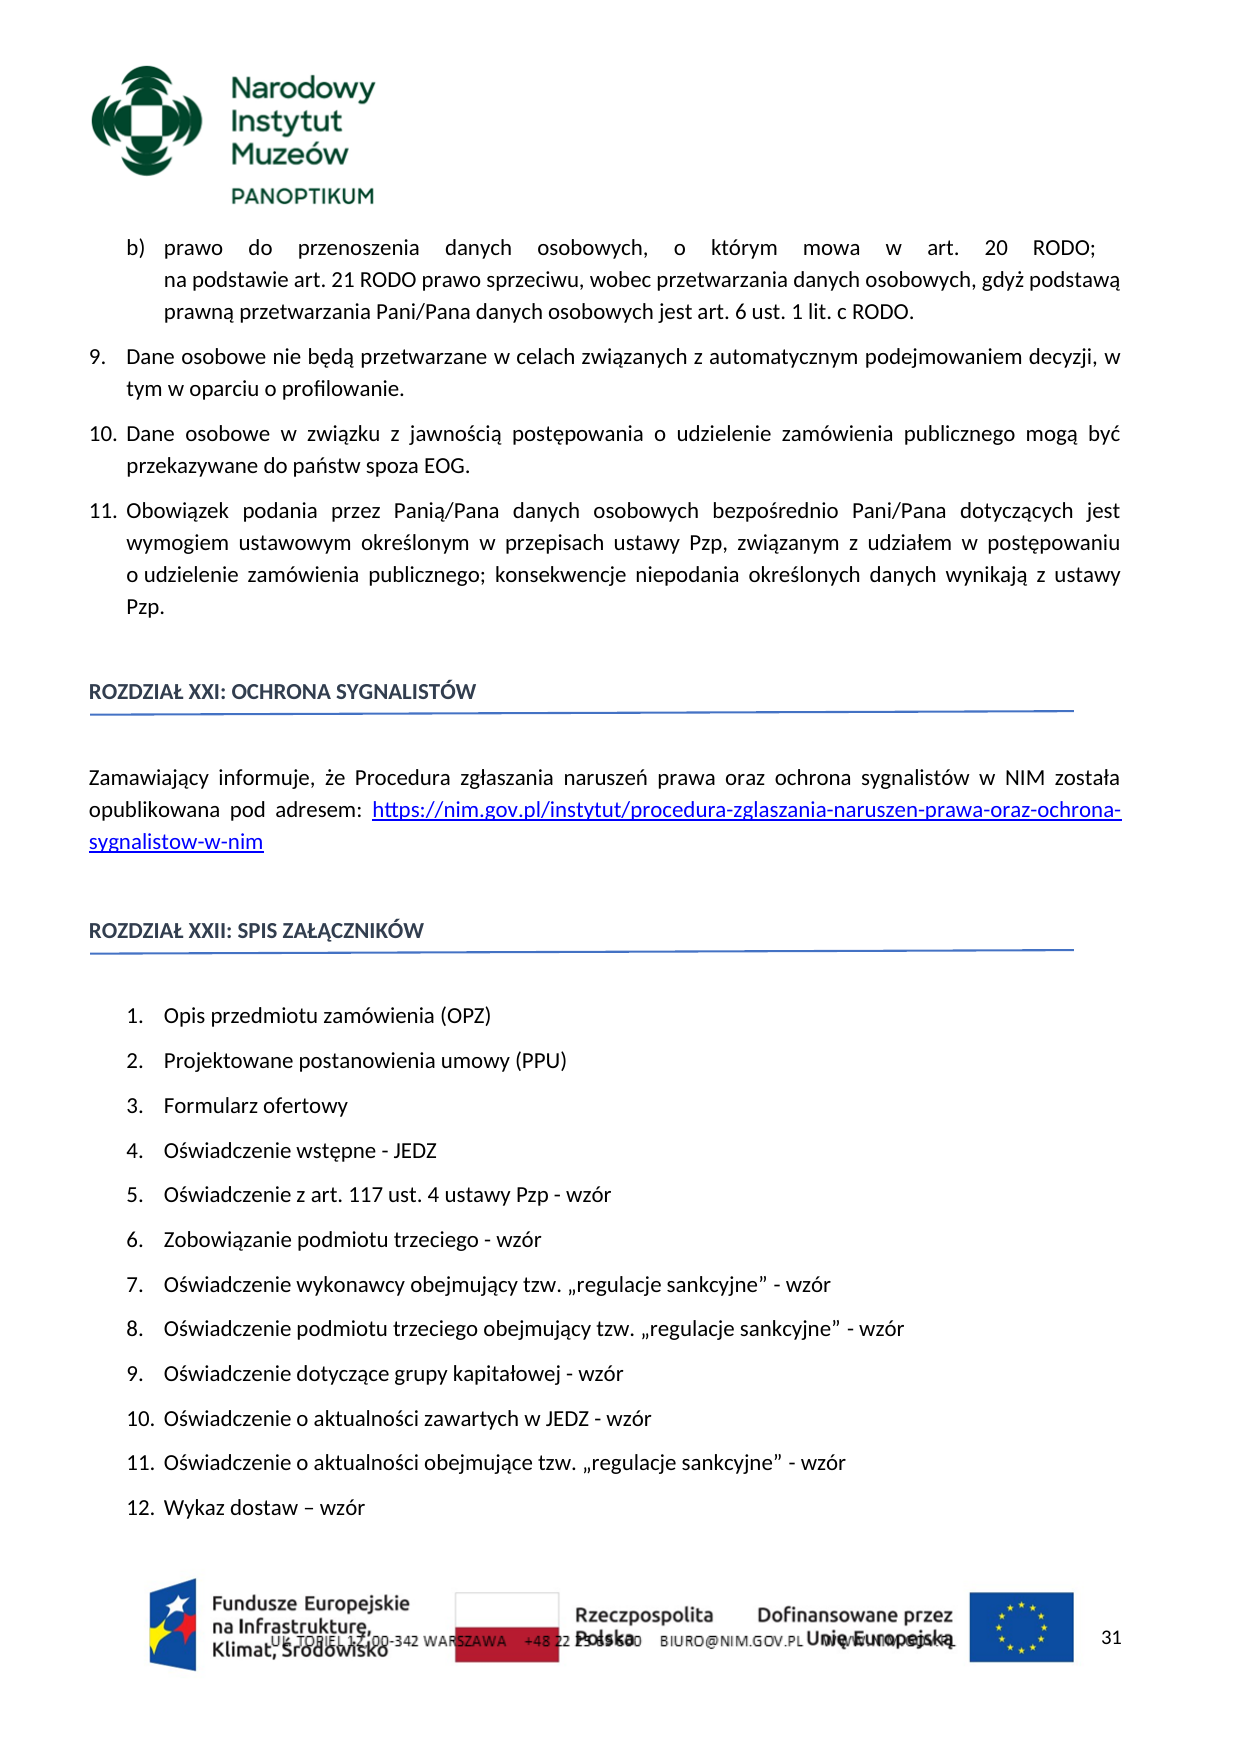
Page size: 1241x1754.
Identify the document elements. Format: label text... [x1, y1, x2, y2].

picture [88, 65, 379, 206]
list Oświadczenie wstępne - JEDZ [126, 1136, 1122, 1164]
list Zobowiązanie podmiotu trzeciego - wzór [126, 1225, 1122, 1253]
list Projektowane postanowienia umowy (PPU) [126, 1046, 1122, 1074]
list Oświadczenie dotyczące grupy kapitałowej - wzór [126, 1359, 1122, 1387]
list Oświadczenie podmiotu trzeciego obejmujący tzw. „regulacje sankcyjne” - wzór [126, 1314, 1122, 1342]
list Obowiązek podania przez Panią/Pana danych osobowych bezpośrednio Pani/Pana dotyczących jest wymogiem ustawowym określonym w przepisach ustawy Pzp, związanym z udziałem w postępowaniu o udzielenie zamówienia publicznego; konsekwencje niepodania określonych danych wynikają z ustawy Pzp. [89, 496, 1122, 620]
picture [14, 1557, 1213, 1687]
subtitle ROZDZIAŁ XXI: OCHRONA SYGNALISTÓW [89, 677, 1122, 706]
list Dane osobowe w związku z jawnością postępowania o udzielenie zamówienia publicznego mogą być przekazywane do państw spoza EOG. [89, 419, 1122, 479]
list Oświadczenie o aktualności zawartych w JEDZ - wzór [126, 1404, 1122, 1432]
list Formularz ofertowy [126, 1091, 1122, 1119]
list Dane osobowe nie będą przetwarzane w celach związanych z automatycznym podejmowaniem decyzji, w tym w oparciu o profilowanie. [89, 342, 1122, 402]
list Wykaz dostaw – wzór [126, 1493, 1122, 1521]
list Opis przedmiotu zamówienia (OPZ) [126, 1002, 1122, 1030]
list Oświadczenie o aktualności obejmujące tzw. „regulacje sankcyjne” - wzór [126, 1448, 1122, 1477]
list Oświadczenie z art. 117 ust. 4 ustawy Pzp - wzór [126, 1180, 1122, 1208]
list Oświadczenie wykonawcy obejmujący tzw. „regulacje sankcyjne” - wzór [126, 1270, 1122, 1298]
text Zamawiający informuje, że Procedura zgłaszania naruszeń prawa oraz ochrona sygnalistów w NIM została opublikowana pod adresem: https://nim.gov.pl/instytut/procedura-zglaszania-naruszen-prawa-oraz-ochrona-sygnalistow-w-nim [89, 763, 1122, 855]
list prawo do przenoszenia danych osobowych, o którym mowa w art. 20 RODO; na podstawie art. 21 RODO prawo sprzeciwu, wobec przetwarzania danych osobowych, gdyż podstawą prawną przetwarzania Pani/Pana danych osobowych jest art. 6 ust. 1 lit. c RODO. [126, 233, 1122, 325]
subtitle ROZDZIAŁ XXII: SPIS ZAŁĄCZNIKÓW [89, 916, 1122, 944]
